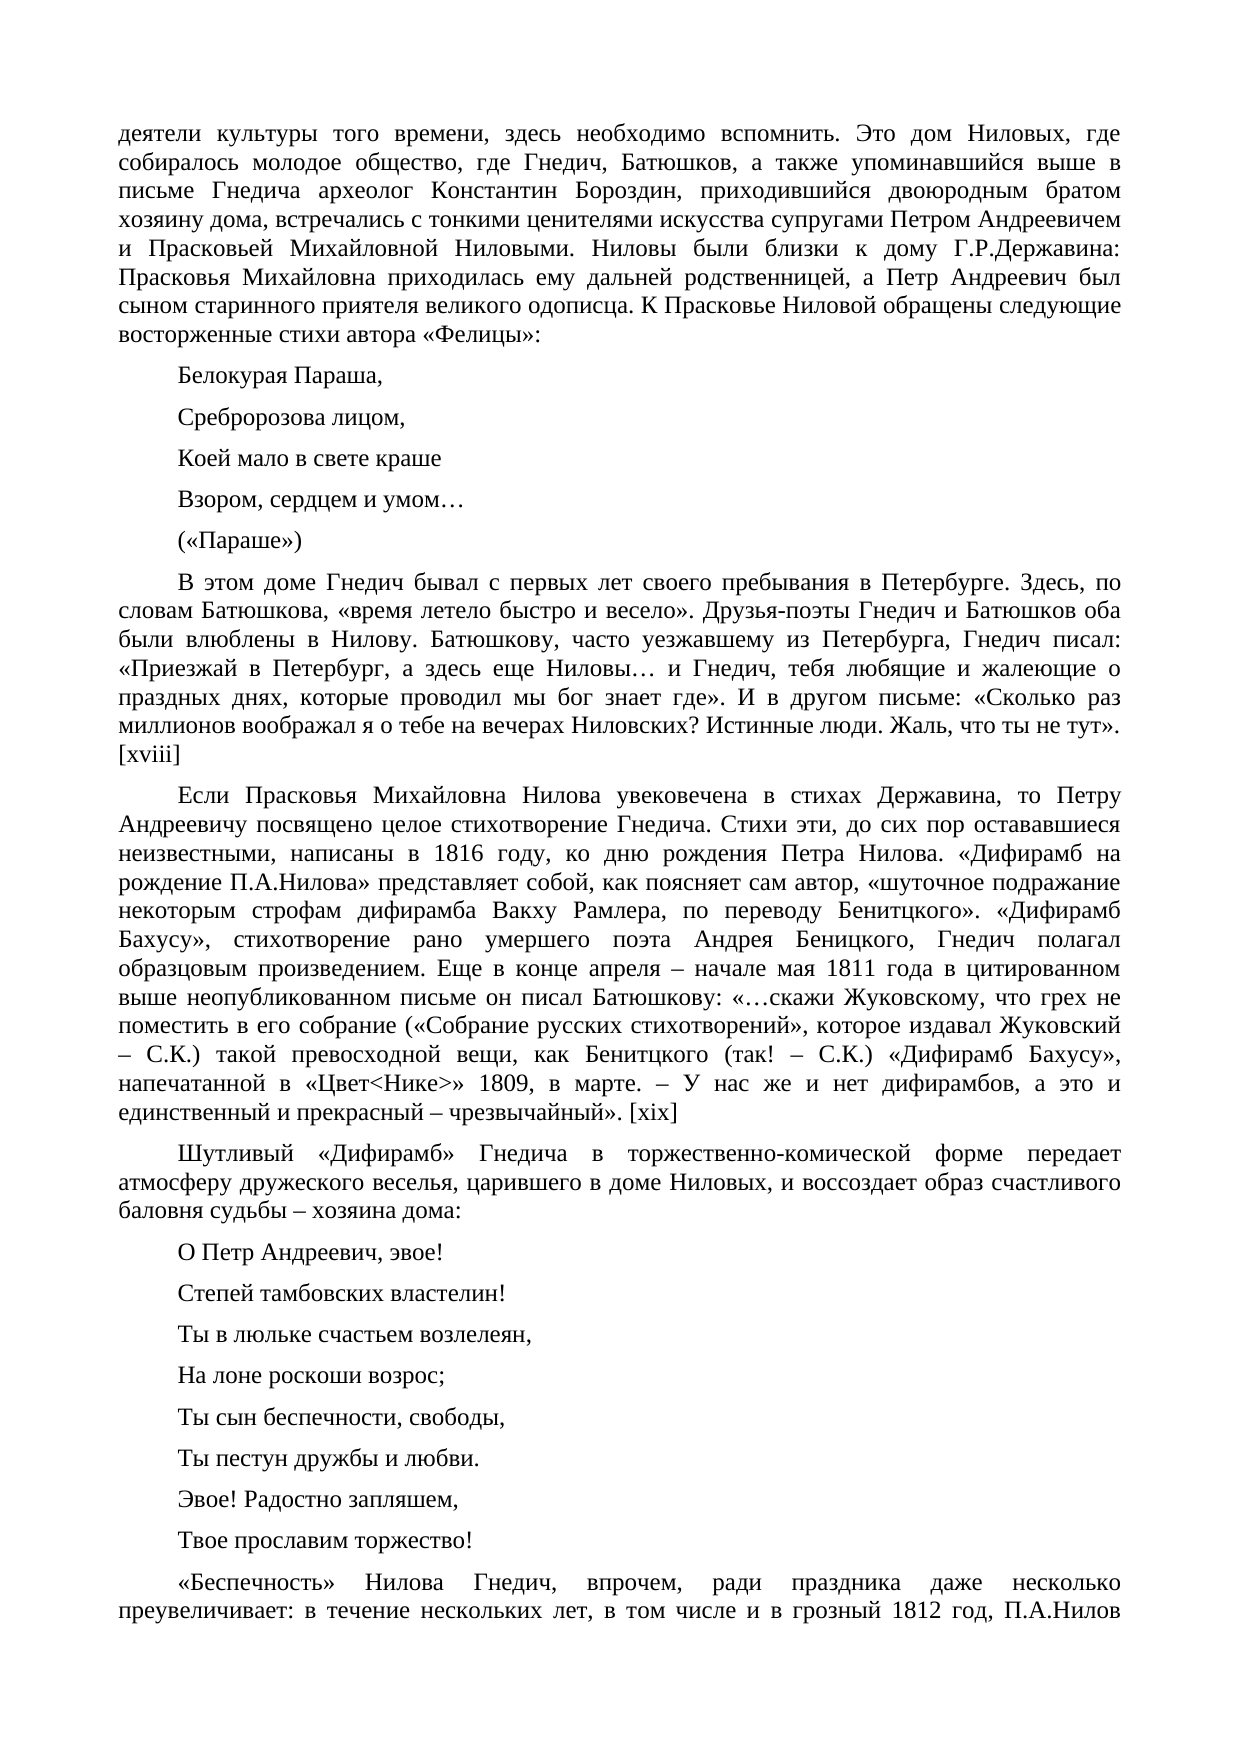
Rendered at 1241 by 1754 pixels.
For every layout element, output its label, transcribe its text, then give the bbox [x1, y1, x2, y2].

text Ты пестун дружбы и любви. [118, 1443, 1122, 1472]
text Взором, сердцем и умом… [118, 484, 1122, 513]
text Ты сын беспечности, свободы, [118, 1402, 1122, 1431]
text Шутливый «Дифирамб» Гнедича в торжественно-комической форме передает атмосферу дружеского веселья, царившего в доме Ниловых, и воссоздает образ счастливого баловня судьбы – хозяина дома: [118, 1138, 1122, 1224]
text Ты в люльке счастьем возлелеян, [118, 1319, 1122, 1348]
text Если Прасковья Михайловна Нилова увековечена в стихах Державина, то Петру Андреевичу посвящено целое стихотворение Гнедича. Стихи эти, до сих пор остававшиеся неизвестными, написаны в 1816 году, ко дню рождения Петра Нилова. «Дифирамб на рождение П.А.Нилова» представляет собой, как поясняет сам автор, «шуточное подражание некоторым строфам дифирамба Вакху Рамлера, по переводу Бенитцкого». «Дифирамб Бахусу», стихотворение рано умершего поэта Андрея Беницкого, Гнедич полагал образцовым произведением. Еще в конце апреля – начале мая 1811 года в цитированном выше неопубликованном письме он писал Батюшкову: «…скажи Жуковскому, что грех не поместить в его собрание («Собрание русских стихотворений», которое издавал Жуковский – С.К.) такой превосходной вещи, как Бенитцкого (так! – С.К.) «Дифирамб Бахусу», напечатанной в «Цвет<Нике>» 1809, в марте. – У нас же и нет дифирамбов, а это и единственный и прекрасный – чрезвычайный». [xix] [118, 781, 1122, 1126]
text Твое прославим торжество! [118, 1526, 1122, 1554]
text Эвое! Радостно запляшем, [118, 1484, 1122, 1513]
text На лоне роскоши возрос; [118, 1361, 1122, 1389]
text Сребророзова лицом, [118, 402, 1122, 431]
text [118, 118, 1122, 348]
text Белокурая Параша, [118, 361, 1122, 389]
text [118, 1567, 1122, 1624]
text («Параше») [118, 526, 1122, 554]
text В этом доме Гнедич бывал с первых лет своего пребывания в Петербурге. Здесь, по словам Батюшкова, «время летело быстро и весело». Друзья-поэты Гнедич и Батюшков оба были влюблены в Нилову. Батюшкову, часто уезжавшему из Петербурга, Гнедич писал: «Приезжай в Петербург, а здесь еще Ниловы… и Гнедич, тебя любящие и жалеющие о праздных днях, которые проводил мы бог знает где». И в другом письме: «Сколько раз миллионов воображал я о тебе на вечерах Ниловских? Истинные люди. Жаль, что ты не тут». [xviii] [118, 567, 1122, 768]
text Коей мало в свете краше [118, 443, 1122, 472]
text Степей тамбовских властелин! [118, 1278, 1122, 1307]
text О Петр Андреевич, эвое! [118, 1237, 1122, 1266]
